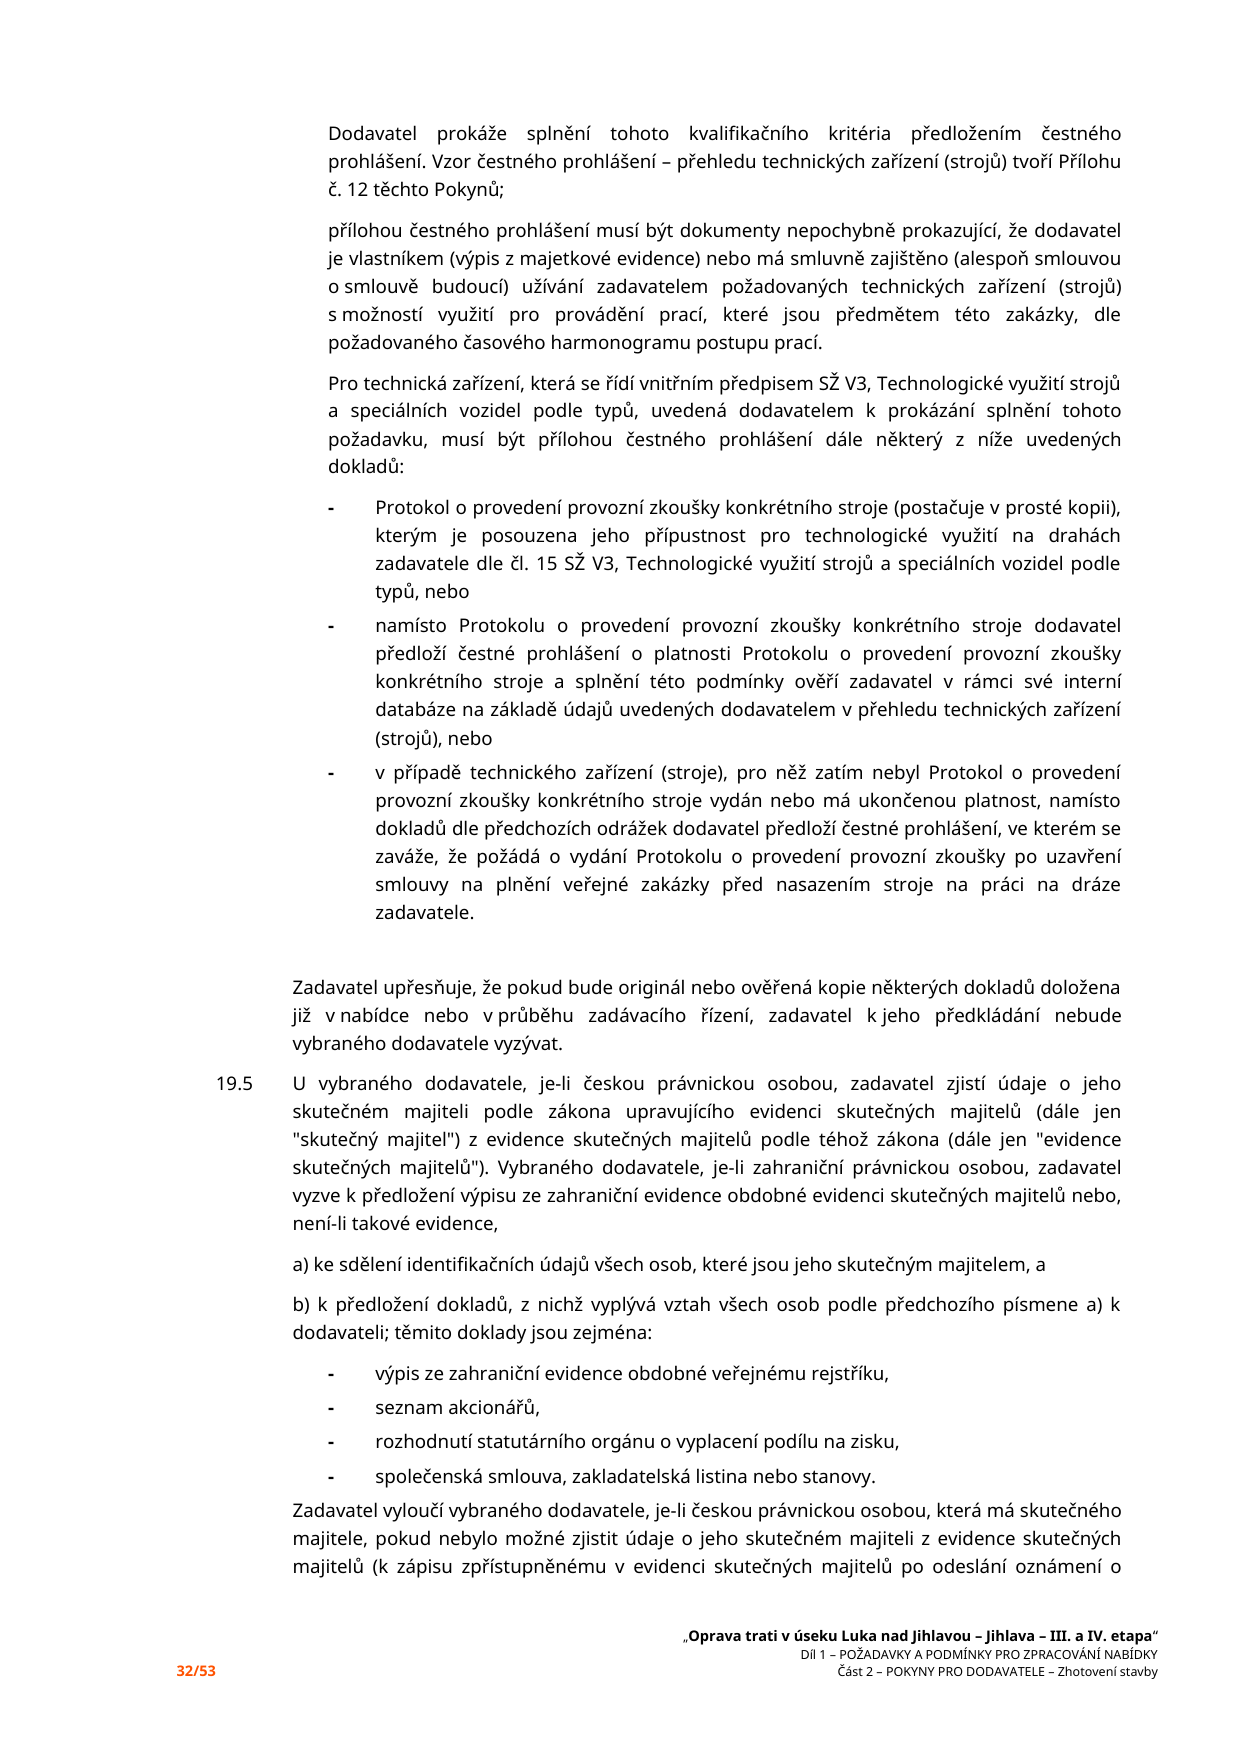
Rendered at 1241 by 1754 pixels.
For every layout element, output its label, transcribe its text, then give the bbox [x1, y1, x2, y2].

text namísto Protokolu o provedení provozní zkoušky konkrétního stroje dodavatel předloží čestné prohlášení o platnosti Protokolu o provedení provozní zkoušky konkrétního stroje a splnění této podmínky ověří zadavatel v rámci své interní databáze na základě údajů uvedených dodavatelem v přehledu technických zařízení (strojů), nebo [328, 613, 1122, 750]
text b) k předložení dokladů, z nichž vyplývá vztah všech osob podle předchozího písmene a) k dodavateli; těmito doklady jsou zejména: [292, 1292, 1122, 1345]
list Dodavatel prokáže splnění tohoto kvalifikačního kritéria předložením čestného prohlášení. Vzor čestného prohlášení – přehledu technických zařízení (strojů) tvoří Přílohu č. 12 těchto Pokynů; [328, 121, 1122, 202]
text seznam akcionářů, [328, 1394, 1122, 1420]
list přílohou čestného prohlášení musí být dokumenty nepochybně prokazující, že dodavatel je vlastníkem (výpis z majetkové evidence) nebo má smluvně zajištěno (alespoň smlouvou o smlouvě budoucí) užívání zadavatelem požadovaných technických zařízení (strojů) s možností využití pro provádění prací, které jsou předmětem této zakázky, dle požadovaného časového harmonogramu postupu prací. [328, 217, 1122, 355]
text Protokol o provedení provozní zkoušky konkrétního stroje (postačuje v prosté kopii), kterým je posouzena jeho přípustnost pro technologické využití na drahách zadavatele dle čl. 15 SŽ V3, Technologické využití strojů a speciálních vozidel podle typů, nebo [328, 494, 1122, 604]
text v případě technického zařízení (stroje), pro něž zatím nebyl Protokol o provedení provozní zkoušky konkrétního stroje vydán nebo má ukončenou platnost, namísto dokladů dle předchozích odrážek dodavatel předloží čestné prohlášení, ve kterém se zaváže, že požádá o vydání Protokolu o provedení provozní zkoušky po uzavření smlouvy na plnění veřejné zakázky před nasazením stroje na práci na dráze zadavatele. [328, 759, 1122, 925]
text U vybraného dodavatele, je-li českou právnickou osobou, zadavatel zjistí údaje o jeho skutečném majiteli podle zákona upravujícího evidenci skutečných majitelů (dále jen "skutečný majitel") z evidence skutečných majitelů podle téhož zákona (dále jen "evidence skutečných majitelů"). Vybraného dodavatele, je-li zahraniční právnickou osobou, zadavatel vyzve k předložení výpisu ze zahraniční evidence obdobné evidenci skutečných majitelů nebo, není-li takové evidence, [216, 1071, 1122, 1236]
text společenská smlouva, zakladatelská listina nebo stanovy. [328, 1463, 1122, 1488]
text výpis ze zahraniční evidence obdobné veřejnému rejstříku, [328, 1360, 1122, 1386]
text Zadavatel upřesňuje, že pokud bude originál nebo ověřená kopie některých dokladů doložena již v nabídce nebo v průběhu zadávacího řízení, zadavatel k jeho předkládání nebude vybraného dodavatele vyzývat. [292, 974, 1122, 1056]
text rozhodnutí statutárního orgánu o vyplacení podílu na zisku, [328, 1429, 1122, 1454]
text a) ke sdělení identifikačních údajů všech osob, které jsou jeho skutečným majitelem, a [292, 1251, 1122, 1277]
list Pro technická zařízení, která se řídí vnitřním předpisem SŽ V3, Technologické využití strojů a speciálních vozidel podle typů, uvedená dodavatelem k prokázání splnění tohoto požadavku, musí být přílohou čestného prohlášení dále některý z níže uvedených dokladů: [328, 370, 1122, 479]
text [292, 1497, 1122, 1579]
